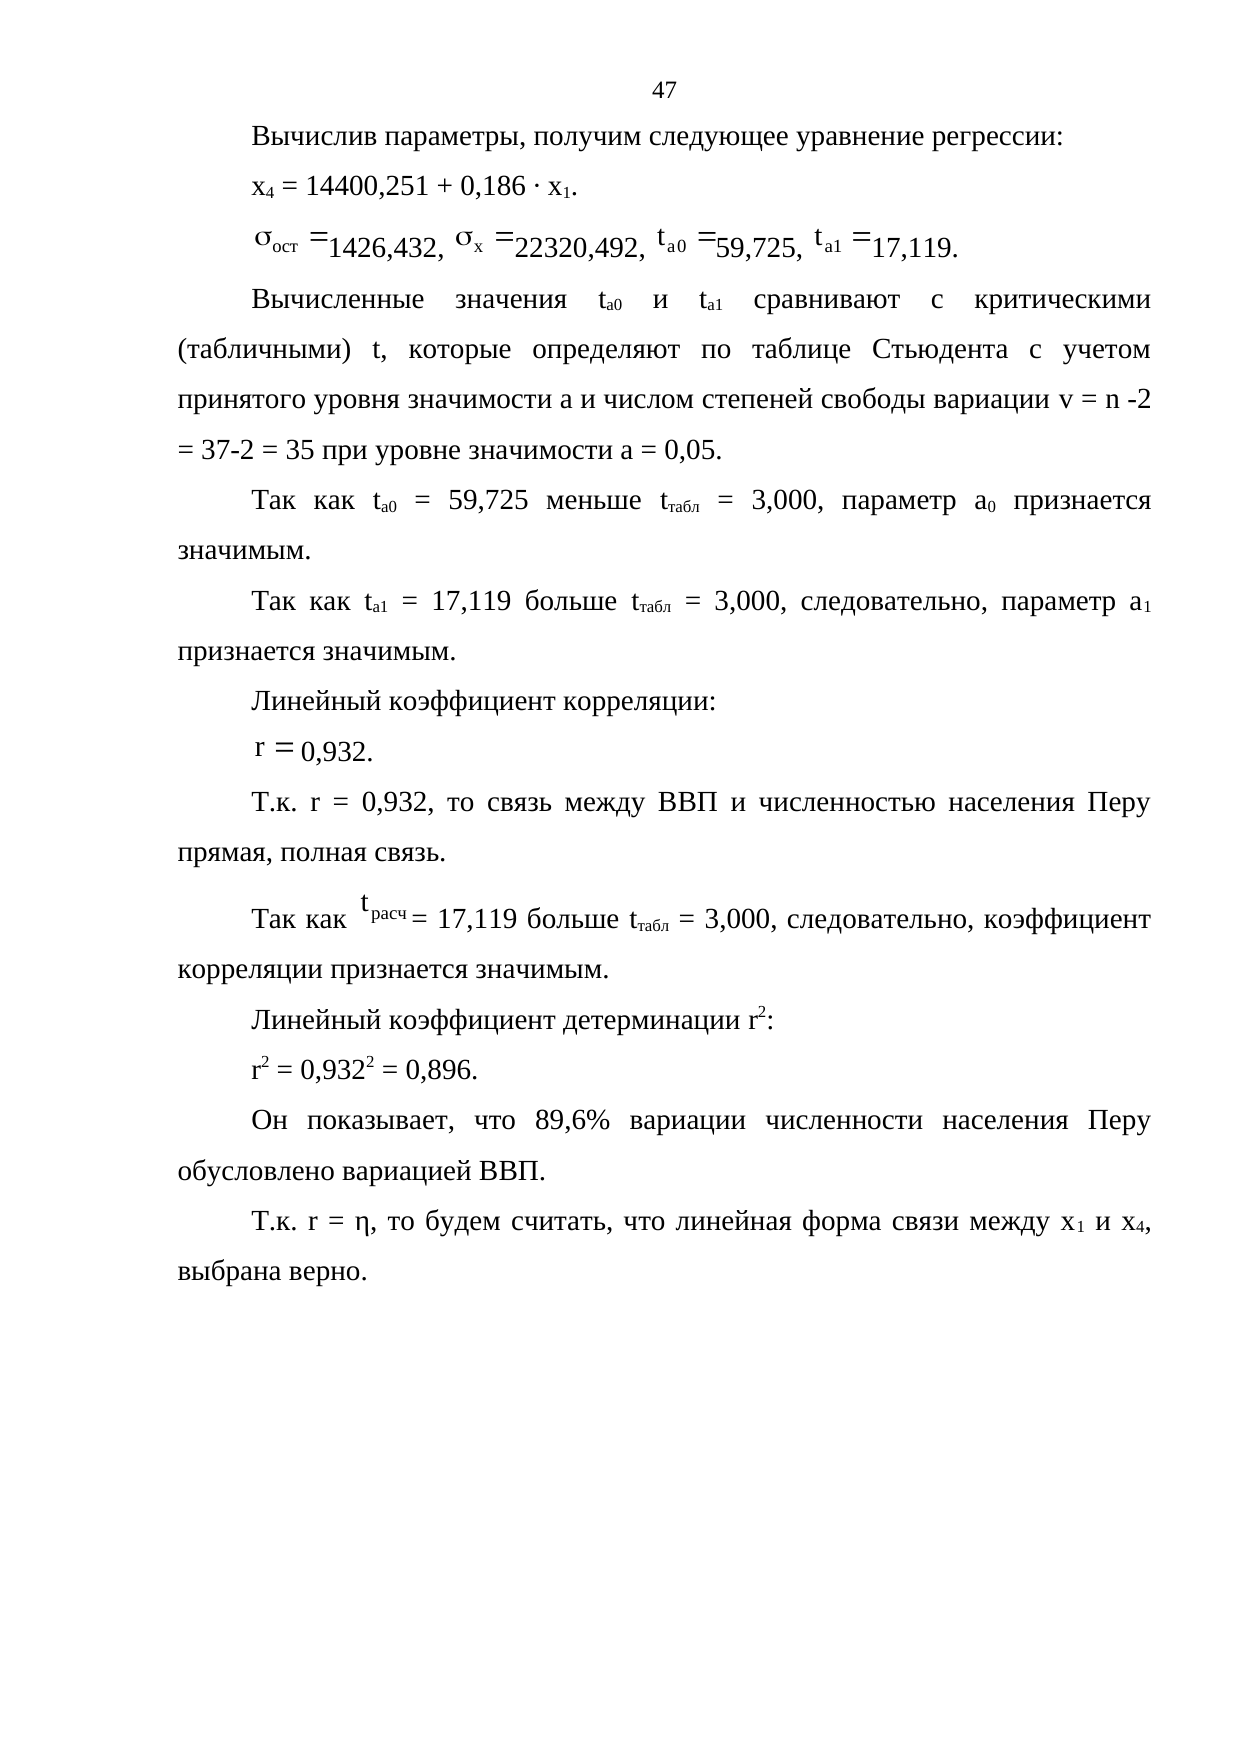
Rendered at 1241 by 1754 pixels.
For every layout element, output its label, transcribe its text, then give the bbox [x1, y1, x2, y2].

text Линейный коэффициент детерминации r2: [177, 1002, 1152, 1035]
text Так как tа1 = 17,119 больше tтабл = 3,000, следовательно, параметр а1 признается значимым. [177, 583, 1152, 667]
text Линейный коэффициент корреляции: [177, 683, 1152, 717]
text х4 = 14400,251 + 0,186 ∙ х1. [177, 168, 1152, 202]
text Он показывает, что 89,6% вариации численности населения Перу обусловлено вариацией ВВП. [177, 1102, 1152, 1186]
text r2 = 0,9322 = 0,896. [177, 1052, 1152, 1086]
text Так как = 17,119 больше tтабл = 3,000, следовательно, коэффициент корреляции признается значимым. [177, 885, 1152, 985]
text 0,932. [177, 734, 1152, 767]
text Т.к. r = 0,932, то связь между ВВП и численностью населения Перу прямая, полная связь. [177, 784, 1152, 868]
text Т.к. r = η, то будем считать, что линейная форма связи между х1 и х4, выбрана верно. [177, 1203, 1152, 1287]
text Вычислив параметры, получим следующее уравнение регрессии: [177, 118, 1152, 152]
text Вычисленные значения ta0 и ta1 сравнивают с критическими (табличными) t, которые определяют по таблице Стьюдента с учетом принятого уровня значимости а и числом степеней свободы вариации v = n -2 = 37-2 = 35 при уровне значимости а = 0,05. [177, 281, 1152, 465]
text Так как tа0 = 59,725 меньше tтабл = 3,000, параметр а0 признается значимым. [177, 482, 1152, 566]
text 1426,432, 22320,492, 59,725, 17,119. [177, 219, 1152, 264]
